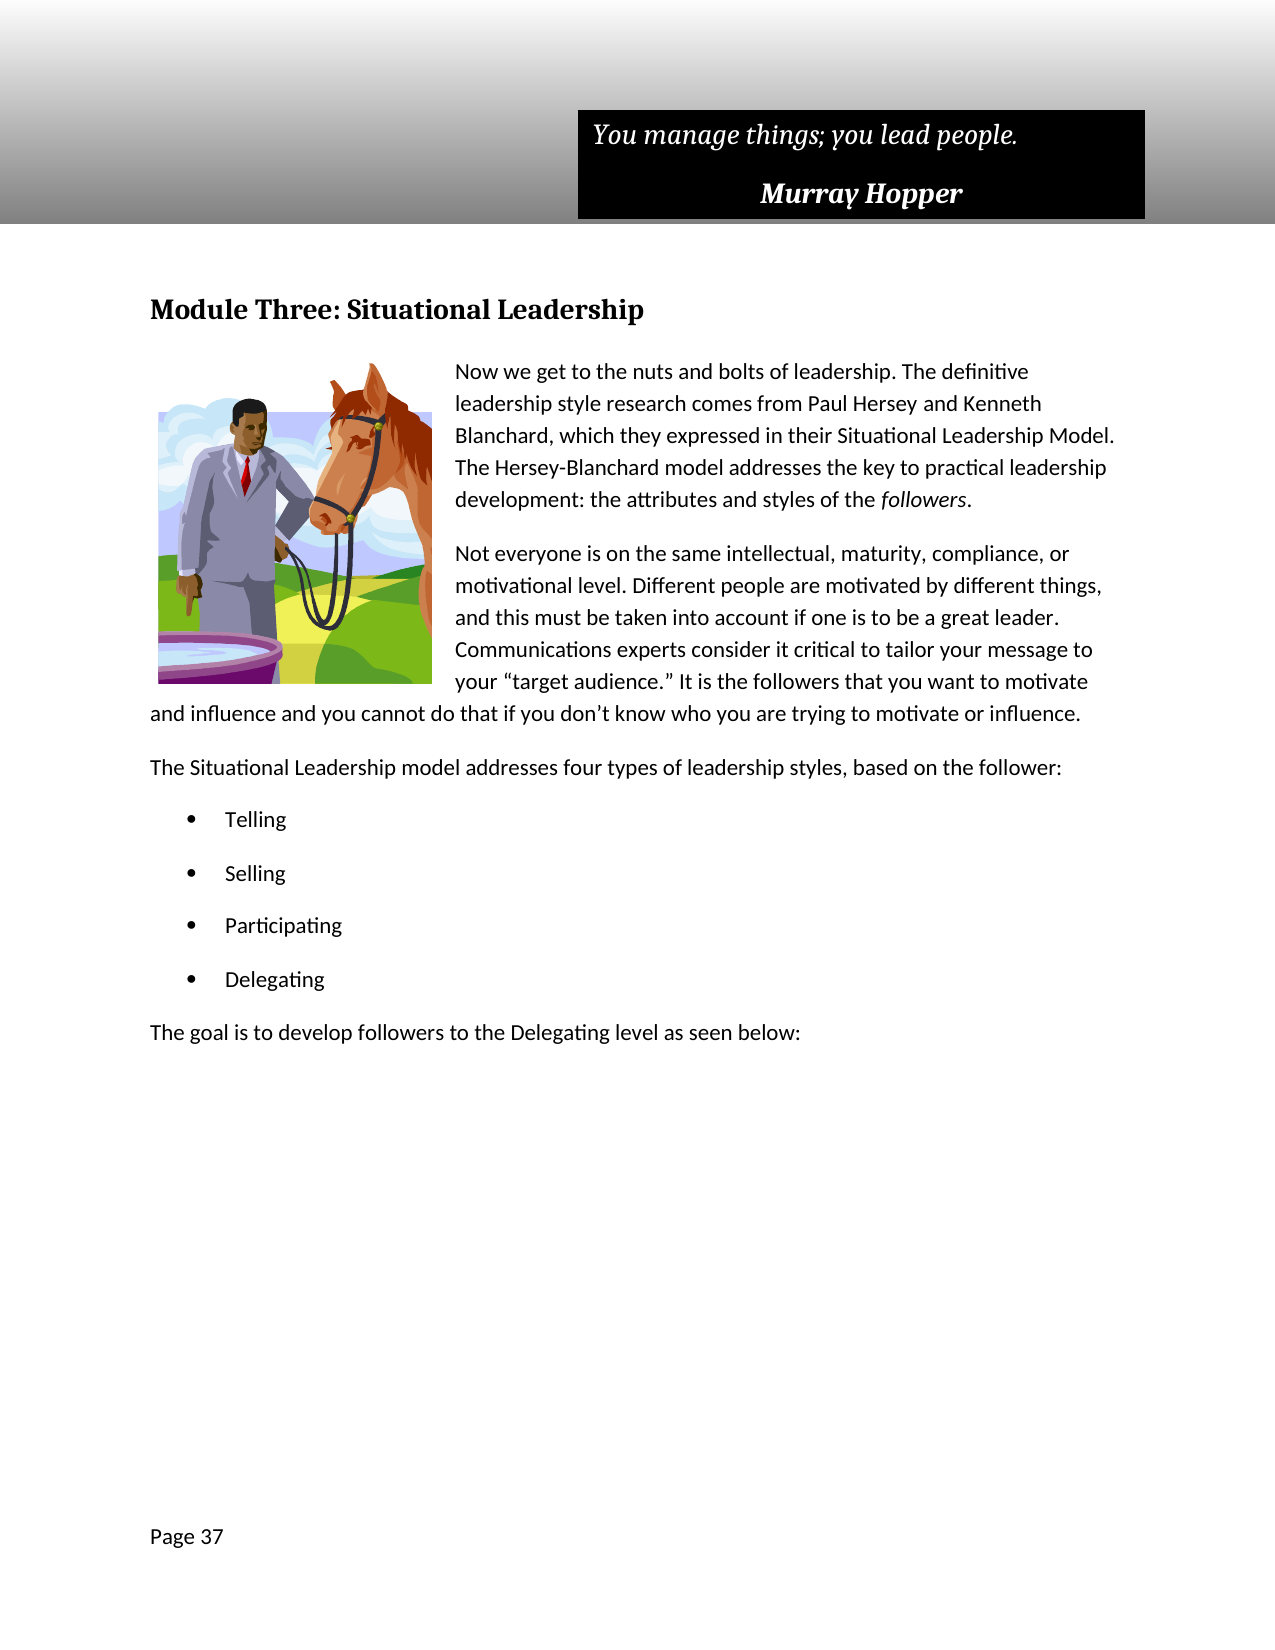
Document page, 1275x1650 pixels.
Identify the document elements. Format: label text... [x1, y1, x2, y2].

subtitle Module Three: Situational Leadership [150, 223, 1125, 327]
text Selling [187, 859, 1125, 887]
text Not everyone is on the same intellectual, maturity, compliance, or motivational level. Different people are motivated by different things, and this must be taken into account if one is to be a great leader. Communications experts consider it critical to tailor your message to your “target audience.” It is the followers that you want to motivate and influence and you cannot do that if you don’t know who you are trying to motivate or influence. [150, 539, 1125, 728]
text The Situational Leadership model addresses four types of leadership styles, based on the follower: [150, 753, 1125, 781]
text Participating [187, 912, 1125, 940]
text Telling [187, 806, 1125, 834]
text Delegating [187, 965, 1125, 993]
text The goal is to develop followers to the Delegating level as seen below: [150, 1018, 1125, 1046]
text Now we get to the nuts and bolts of leadership. The definitive leadership style research comes from Paul Hersey and Kenneth Blanchard, which they expressed in their Situational Leadership Model. The Hersey-Blanchard model addresses the key to practical leadership development: the attributes and styles of the followers. [150, 357, 1125, 514]
